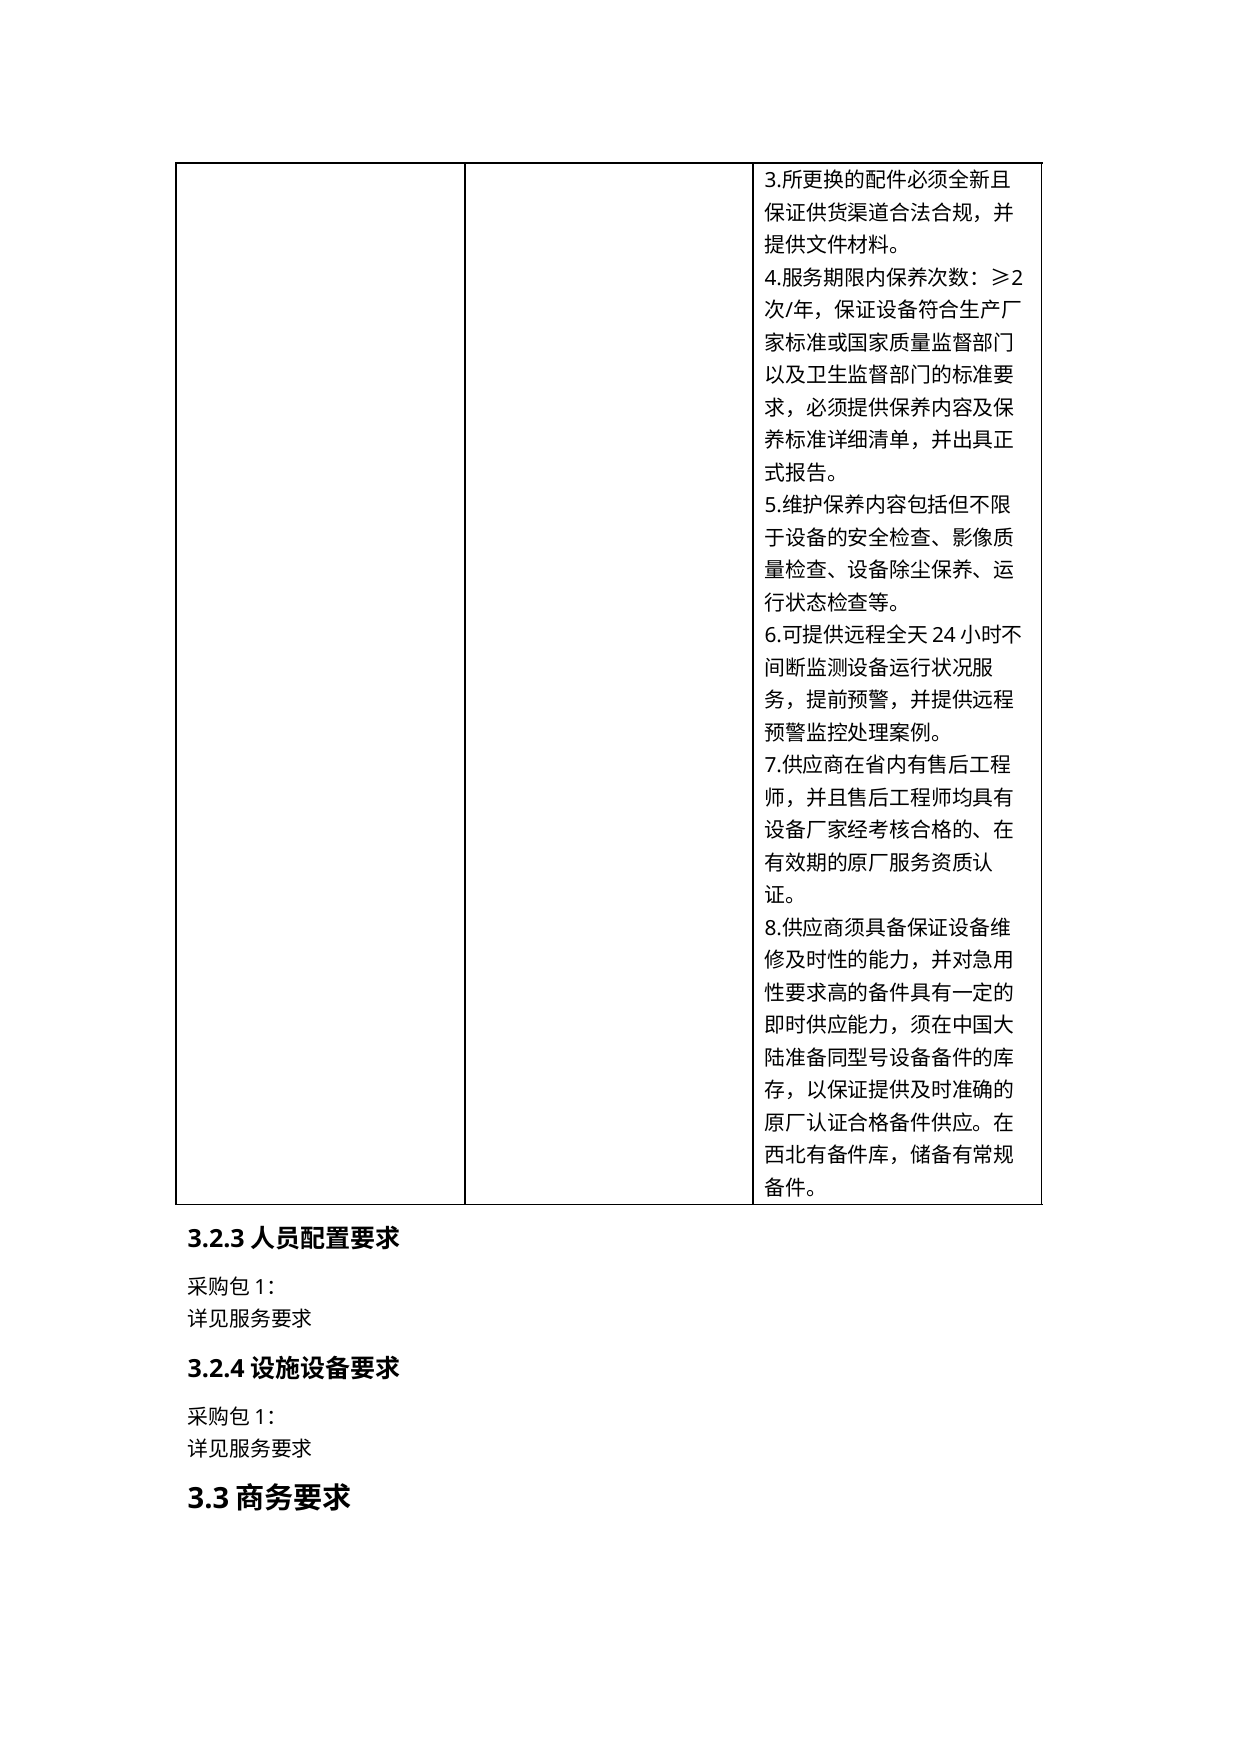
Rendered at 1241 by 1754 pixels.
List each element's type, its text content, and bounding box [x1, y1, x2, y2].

table_cell [466, 164, 752, 1203]
text 详见服务要求 [187, 1303, 1053, 1335]
text 3.3商务要求 [187, 1465, 1053, 1530]
text 3.2.3人员配置要求 [187, 1205, 1053, 1270]
text 采购包1： [187, 1270, 1053, 1303]
text 详见服务要求 [187, 1433, 1053, 1465]
table_cell 1 [177, 164, 464, 1203]
text 采购包1： [187, 1400, 1053, 1433]
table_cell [754, 164, 1041, 1203]
text 3.2.4设施设备要求 [187, 1335, 1053, 1400]
